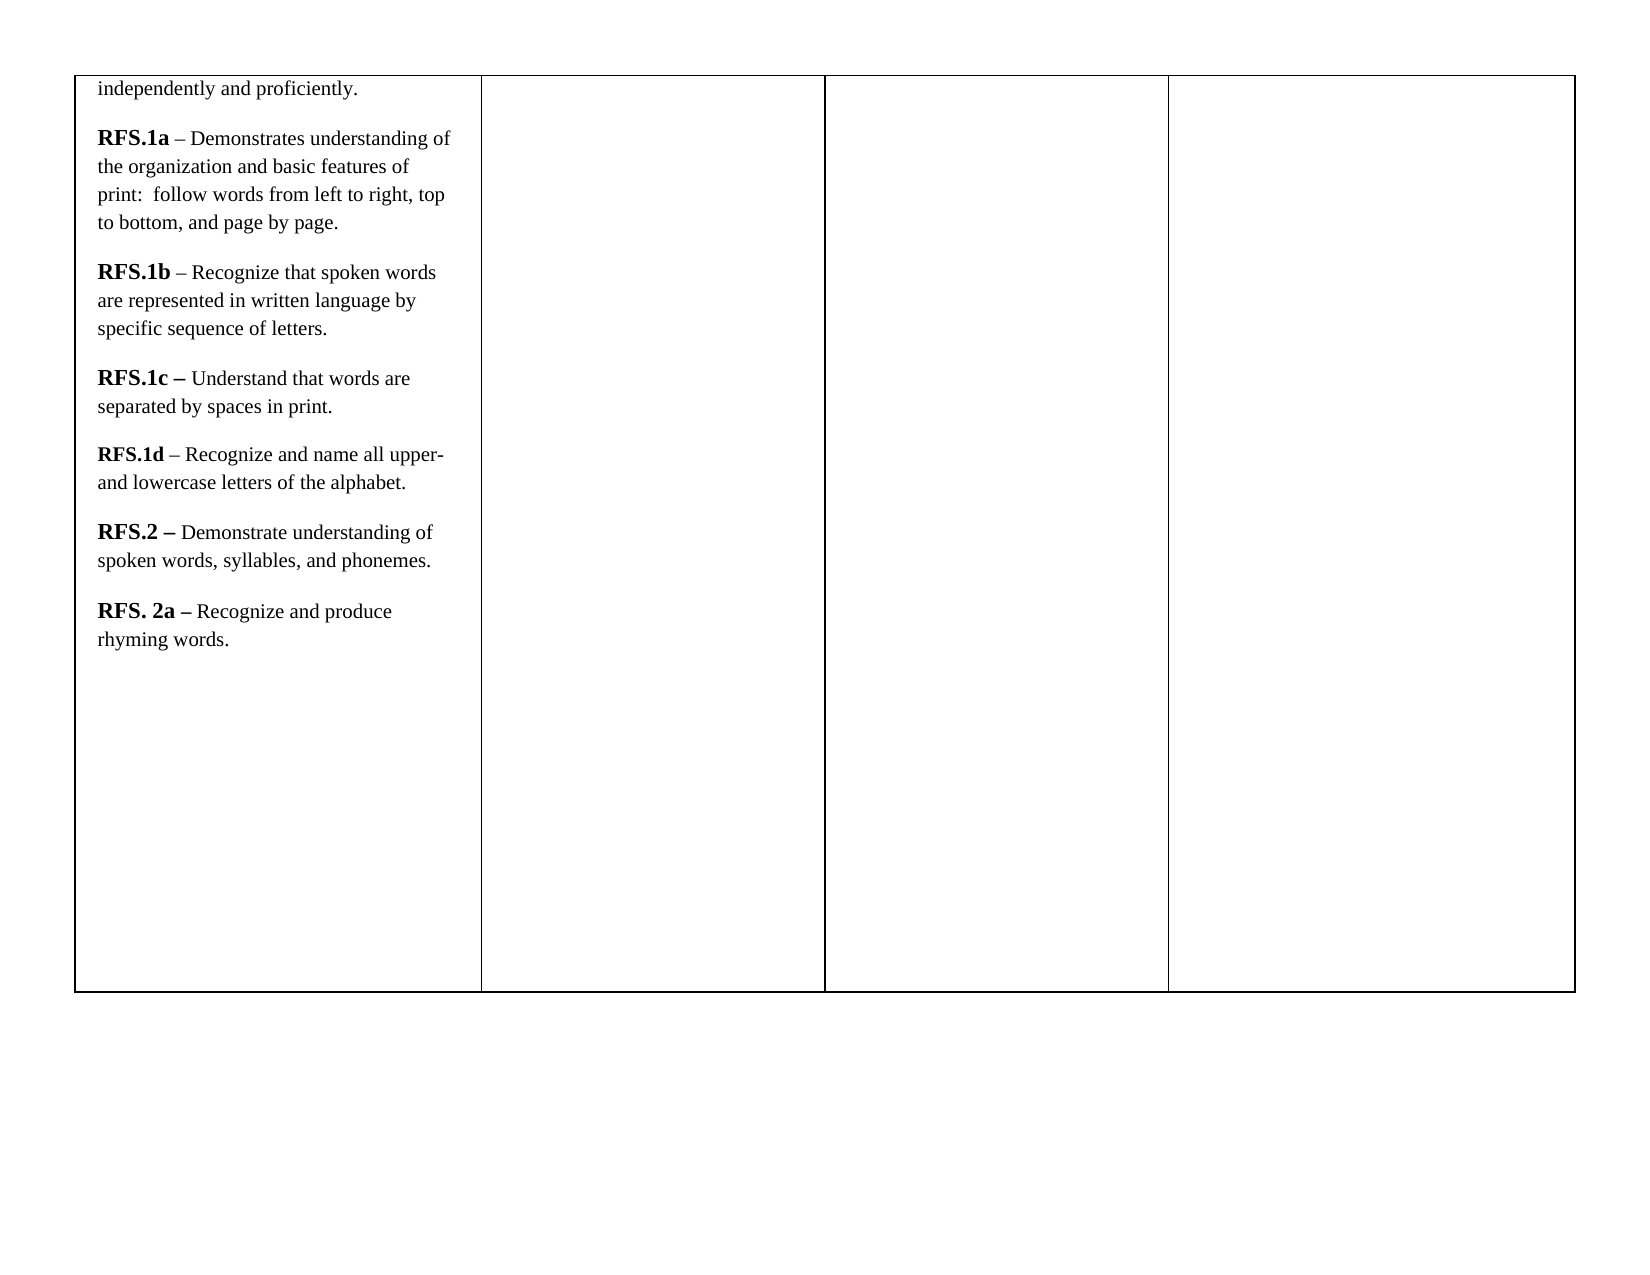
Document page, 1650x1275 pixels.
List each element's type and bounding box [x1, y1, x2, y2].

table_cell [1169, 76, 1574, 991]
table_cell [482, 76, 824, 991]
table_cell [76, 76, 481, 991]
table_cell [826, 76, 1168, 991]
